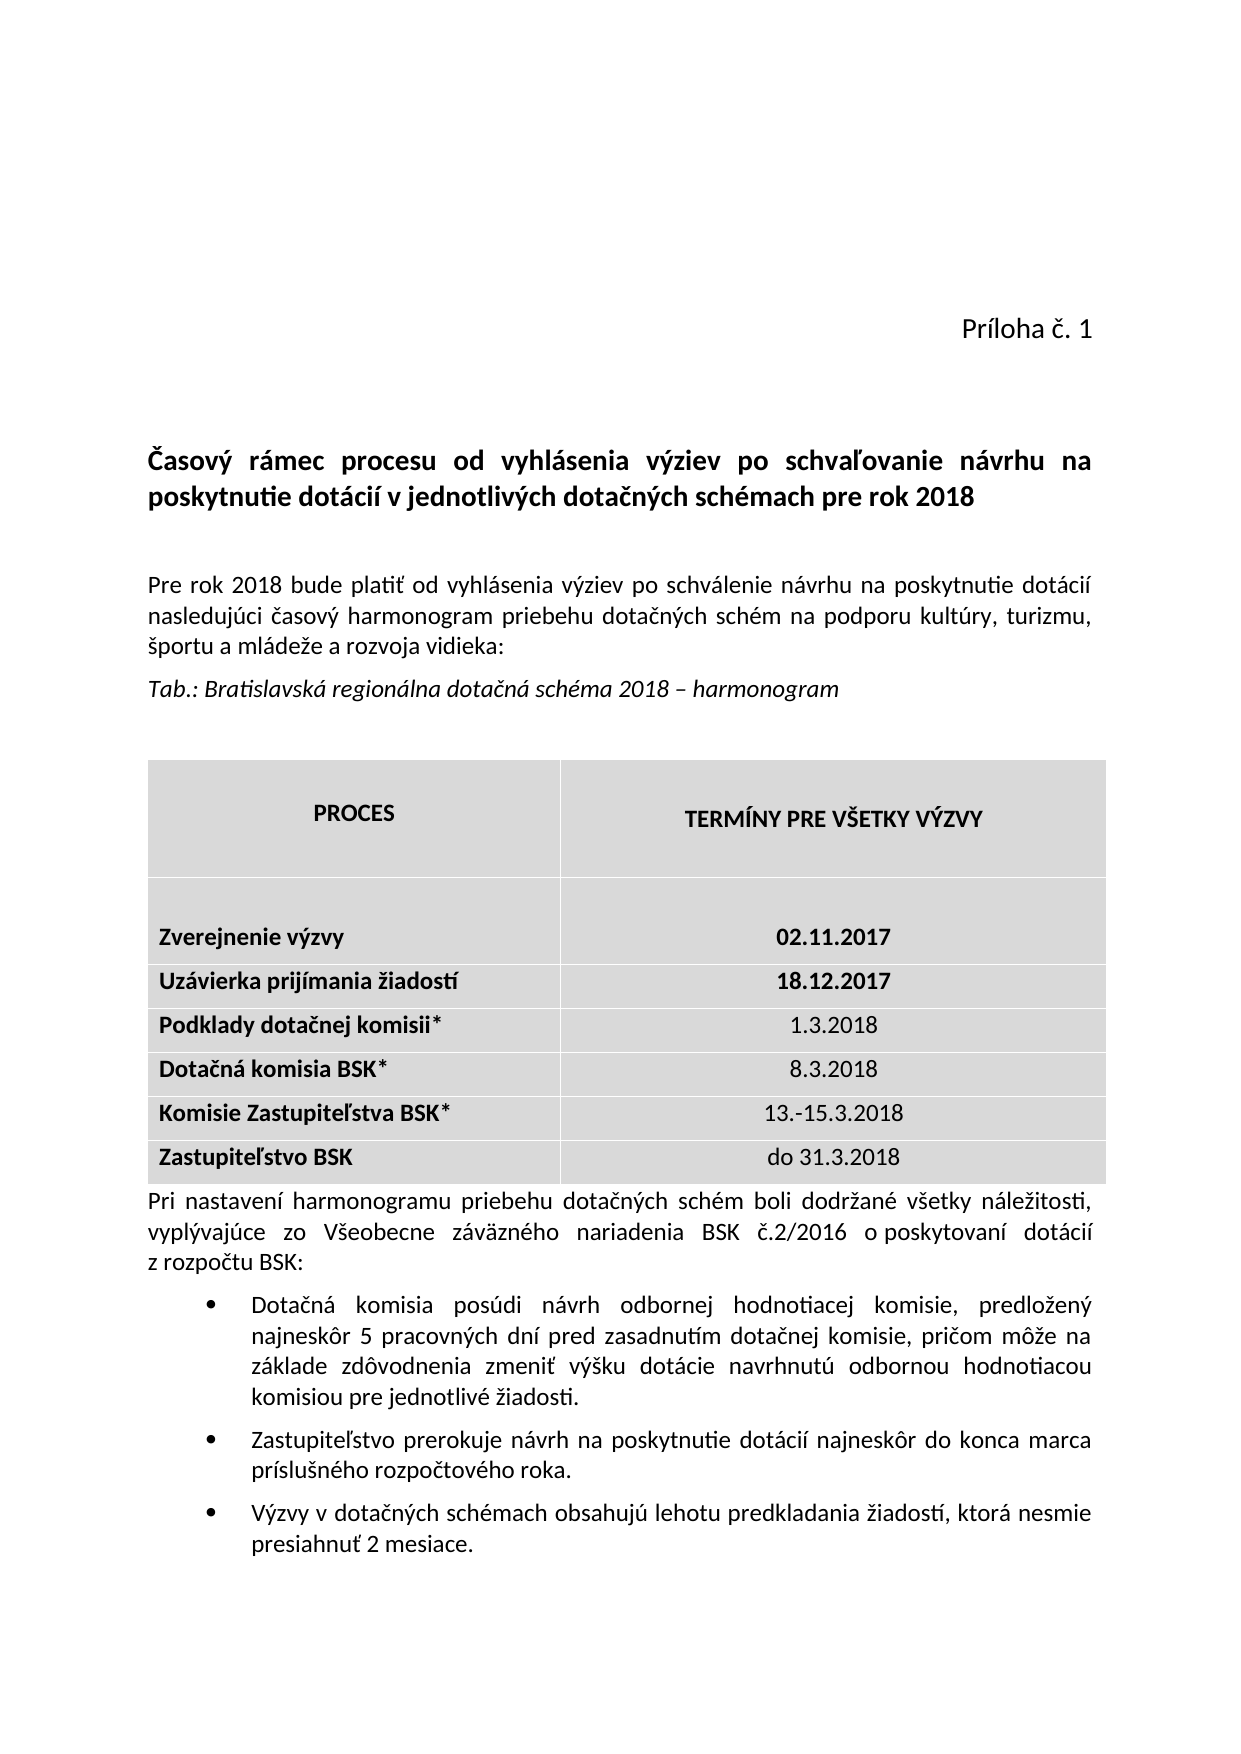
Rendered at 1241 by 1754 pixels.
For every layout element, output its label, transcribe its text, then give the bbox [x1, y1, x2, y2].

table_cell Zverejnenie výzvy [148, 878, 560, 964]
text Pri nastavení harmonogramu priebehu dotačných schém boli dodržané všetky náležitosti, vyplývajúce zo Všeobecne záväzného nariadenia BSK č.2/2016 o poskytovaní dotácií z rozpočtu BSK: [148, 1185, 1093, 1277]
text Tab.: Bratislavská regionálna dotačná schéma 2018 – harmonogram [148, 673, 1093, 704]
table_cell 8.3.2018 [561, 1053, 1106, 1096]
table_cell Dotačná komisia BSK* [148, 1053, 560, 1096]
text Časový rámec procesu od vyhlásenia výziev po schvaľovanie návrhu na poskytnutie dotácií v jednotlivých dotačných schémach pre rok 2018 [148, 442, 1093, 514]
text Príloha č. 1 [148, 311, 1093, 346]
table_cell do 31.3.2018 [561, 1141, 1106, 1184]
table_cell 18.12.2017 [561, 965, 1106, 1008]
table_cell 1.3.2018 [561, 1009, 1106, 1052]
list Zastupiteľstvo prerokuje návrh na poskytnutie dotácií najneskôr do konca marca príslušného rozpočtového roka. [207, 1424, 1093, 1485]
text Pre rok 2018 bude platiť od vyhlásenia výziev po schválenie návrhu na poskytnutie dotácií nasledujúci časový harmonogram priebehu dotačných schém na podporu kultúry, turizmu, športu a mládeže a rozvoja vidieka: [148, 569, 1093, 661]
table_header TERMÍNY PRE VŠETKY VÝZVY [561, 760, 1106, 877]
table_cell Uzávierka prijímania žiadostí [148, 965, 560, 1008]
table_cell 13.-15.3.2018 [561, 1097, 1106, 1140]
table_cell Komisie Zastupiteľstva BSK* [148, 1097, 560, 1140]
list Dotačná komisia posúdi návrh odbornej hodnotiacej komisie, predložený najneskôr 5 pracovných dní pred zasadnutím dotačnej komisie, pričom môže na základe zdôvodnenia zmeniť výšku dotácie navrhnutú odbornou hodnotiacou komisiou pre jednotlivé žiadosti. [207, 1289, 1093, 1412]
list Výzvy v dotačných schémach obsahujú lehotu predkladania žiadostí, ktorá nesmie presiahnuť 2 mesiace. [207, 1498, 1093, 1559]
table_cell 02.11.2017 [561, 878, 1106, 964]
table_cell Podklady dotačnej komisii* [148, 1009, 560, 1052]
table_header PROCES [148, 760, 560, 877]
table_cell Zastupiteľstvo BSK [148, 1141, 560, 1184]
